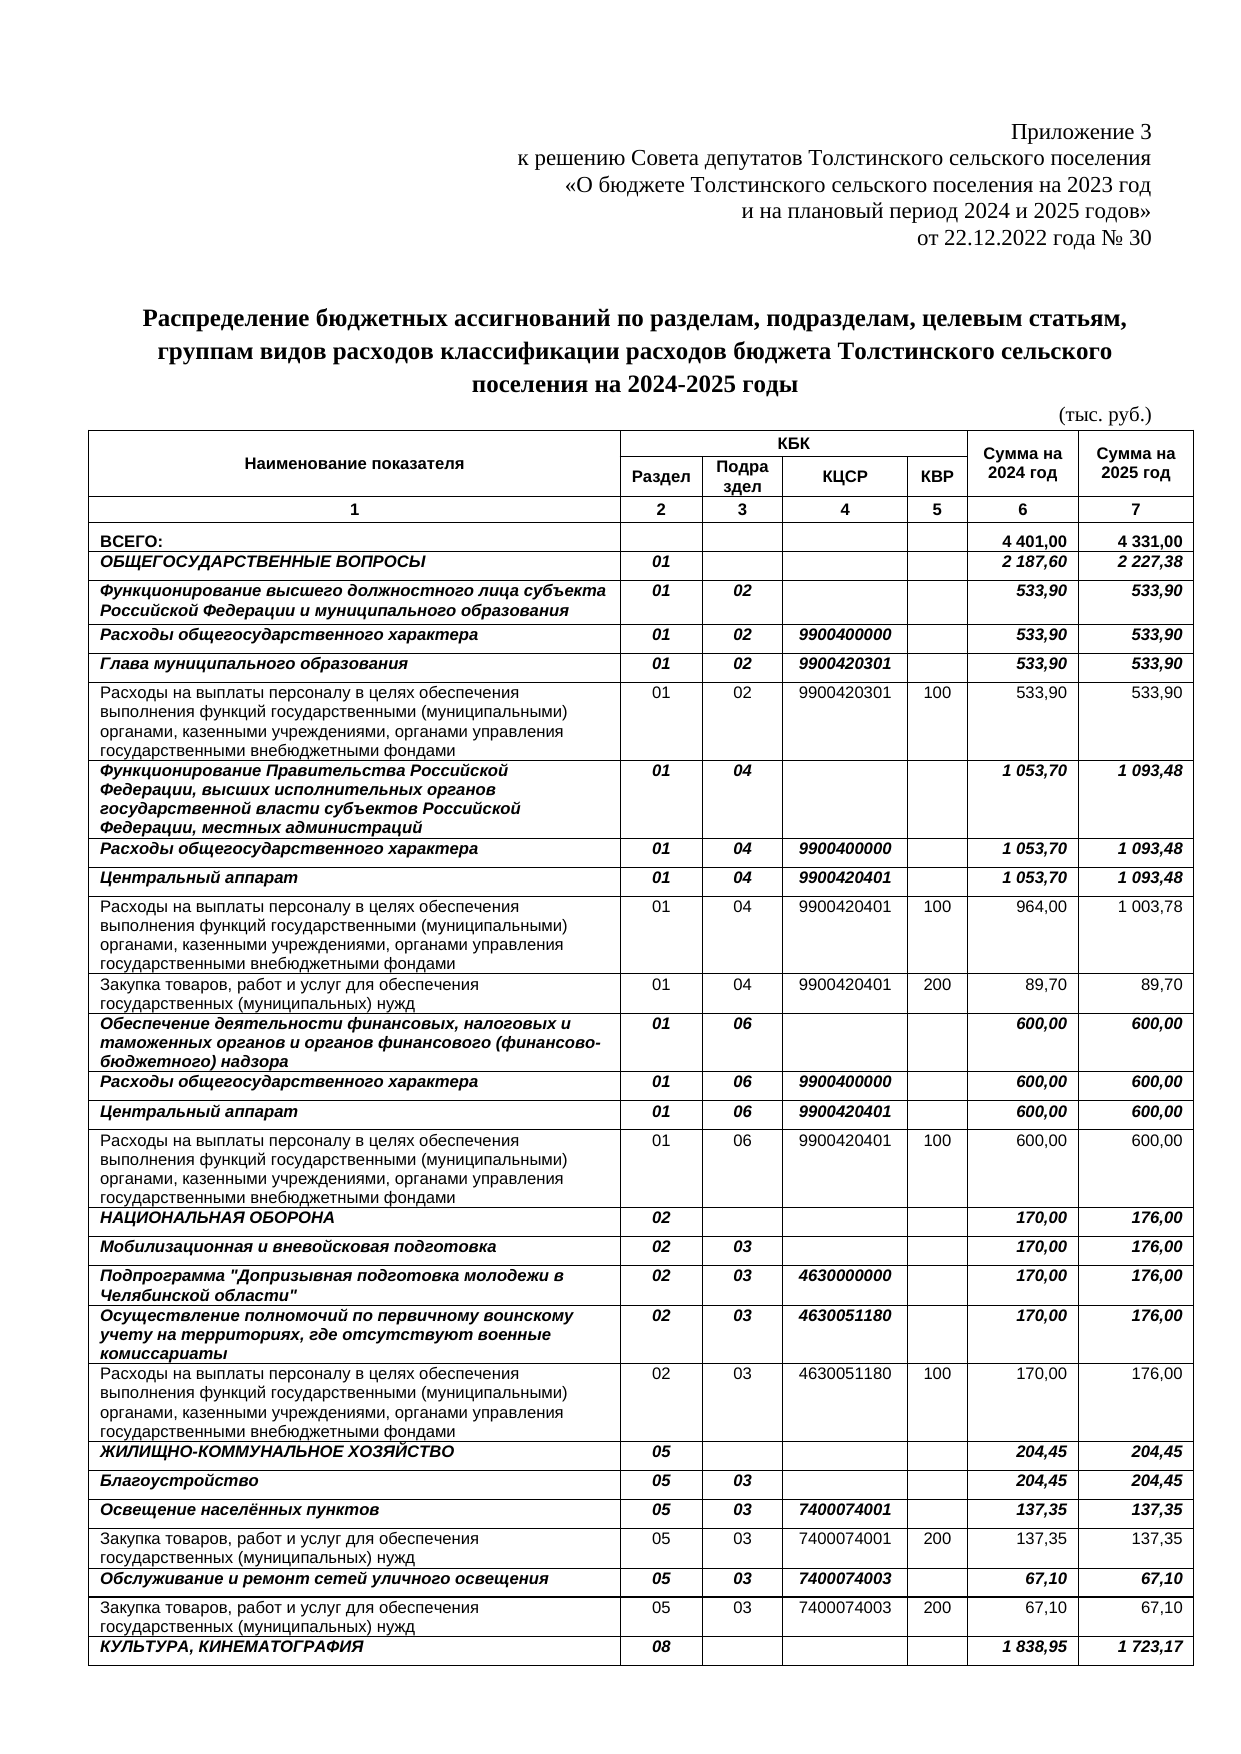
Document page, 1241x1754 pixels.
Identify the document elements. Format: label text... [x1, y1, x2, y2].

table_cell 7 [1079, 497, 1193, 522]
table_cell [908, 552, 967, 580]
table_cell 03 [703, 1306, 782, 1363]
table_cell 7400074001 [783, 1529, 907, 1567]
table_cell 4630051180 [783, 1306, 907, 1363]
table_cell 100 [908, 897, 967, 973]
table_cell [908, 625, 967, 653]
table_cell 06 [703, 1101, 782, 1129]
table_cell 176,00 [1079, 1208, 1193, 1236]
table_cell 533,90 [1079, 654, 1193, 682]
table_cell ОБЩЕГОСУДАРСТВЕННЫЕ ВОПРОСЫ [89, 552, 620, 580]
table_cell 533,90 [968, 581, 1078, 624]
table_header Наименование показателя [89, 431, 620, 496]
table_cell 4630000000 [783, 1266, 907, 1304]
table_cell 67,10 [1079, 1569, 1193, 1596]
table_cell 01 [621, 1014, 702, 1071]
table_cell 67,10 [968, 1569, 1078, 1596]
table_cell Благоустройство [89, 1471, 620, 1499]
table_cell 1 093,48 [1079, 868, 1193, 896]
table_cell 04 [703, 839, 782, 867]
table_cell 170,00 [968, 1266, 1078, 1304]
table_cell 05 [621, 1442, 702, 1470]
table_cell Мобилизационная и вневойсковая подготовка [89, 1237, 620, 1265]
table_cell 137,35 [968, 1500, 1078, 1528]
table_cell Расходы общегосударственного характера [89, 625, 620, 653]
table_cell 01 [621, 761, 702, 837]
table_cell 100 [908, 1364, 967, 1441]
table_cell ЖИЛИЩНО-КОММУНАЛЬНОЕ ХОЗЯЙСТВО [89, 1442, 620, 1470]
table_cell 9900420401 [783, 897, 907, 973]
table_cell КВР [908, 457, 967, 496]
table_cell 600,00 [1079, 1101, 1193, 1129]
table_cell 170,00 [968, 1237, 1078, 1265]
table_cell 533,90 [968, 625, 1078, 653]
table_cell 7400074003 [783, 1569, 907, 1596]
table_cell 9900420401 [783, 1130, 907, 1207]
table_cell 964,00 [968, 897, 1078, 973]
table_cell 02 [621, 1364, 702, 1441]
table_cell 67,10 [968, 1598, 1078, 1636]
table_cell 03 [703, 1364, 782, 1441]
table_cell [908, 1500, 967, 1528]
table_cell Осуществление полномочий по первичному воинскому учету на территориях, где отсутствуют военные комиссариаты [89, 1306, 620, 1363]
table_cell 04 [703, 868, 782, 896]
text (тыс. руб.) [118, 402, 1152, 426]
table_cell [783, 761, 907, 837]
table_cell Функционирование Правительства Российской Федерации, высших исполнительных органов государственной власти субъектов Российской Федерации, местных администраций [89, 761, 620, 837]
table_cell [908, 868, 967, 896]
table_cell 600,00 [1079, 1014, 1193, 1071]
table_cell [908, 1014, 967, 1071]
table_cell Закупка товаров, работ и услуг для обеспечения государственных (муниципальных) нужд [89, 1529, 620, 1567]
table_cell 05 [621, 1500, 702, 1528]
table_cell [908, 761, 967, 837]
table_cell [908, 523, 967, 551]
table_cell [783, 552, 907, 580]
table_cell 137,35 [1079, 1529, 1193, 1567]
table_cell 03 [703, 1266, 782, 1304]
table_cell [783, 1237, 907, 1265]
table_cell НАЦИОНАЛЬНАЯ ОБОРОНА [89, 1208, 620, 1236]
table_cell 600,00 [968, 1072, 1078, 1100]
table_cell 01 [621, 868, 702, 896]
table_cell Подпрограмма "Допризывная подготовка молодежи в Челябинской области" [89, 1266, 620, 1304]
table_cell 04 [703, 761, 782, 837]
table_cell 01 [621, 683, 702, 760]
table_cell Закупка товаров, работ и услуг для обеспечения государственных (муниципальных) нужд [89, 1598, 620, 1636]
table_header Сумма на 2024 год [968, 431, 1078, 496]
table_cell Обеспечение деятельности финансовых, налоговых и таможенных органов и органов финансового (финансово-бюджетного) надзора [89, 1014, 620, 1071]
table_cell [908, 1637, 967, 1665]
table_cell 9900400000 [783, 839, 907, 867]
table_cell 1 723,17 [1079, 1637, 1193, 1665]
table_cell [908, 581, 967, 624]
table_cell 204,45 [1079, 1442, 1193, 1470]
table_cell 9900420301 [783, 654, 907, 682]
table_cell 05 [621, 1529, 702, 1567]
table_cell 137,35 [1079, 1500, 1193, 1528]
table_cell 01 [621, 654, 702, 682]
table_cell 01 [621, 581, 702, 624]
table_cell 06 [703, 1130, 782, 1207]
table_cell [783, 581, 907, 624]
table_cell 176,00 [1079, 1306, 1193, 1363]
table_cell Глава муниципального образования [89, 654, 620, 682]
table_cell 170,00 [968, 1208, 1078, 1236]
table_cell 533,90 [1079, 581, 1193, 624]
table_cell 89,70 [1079, 974, 1193, 1013]
table_cell 100 [908, 1130, 967, 1207]
table_cell 100 [908, 683, 967, 760]
table_cell [908, 1471, 967, 1499]
table_cell 2 227,38 [1079, 552, 1193, 580]
text Распределение бюджетных ассигнований по разделам, подразделам, целевым статьям, группам видов расходов классификации расходов бюджета Толстинского сельского поселения на 2024-2025 годы [118, 303, 1152, 398]
text к решению Совета депутатов Толстинского сельского поселения [118, 144, 1152, 171]
table_cell 600,00 [968, 1130, 1078, 1207]
table_cell 533,90 [968, 683, 1078, 760]
table_cell [908, 1072, 967, 1100]
table_cell 02 [621, 1306, 702, 1363]
table_cell 02 [703, 625, 782, 653]
table_cell [783, 1637, 907, 1665]
table_cell 02 [621, 1266, 702, 1304]
table_cell 176,00 [1079, 1237, 1193, 1265]
table_cell [908, 654, 967, 682]
table_cell [908, 1208, 967, 1236]
text от 22.12.2022 года № 30 [118, 223, 1152, 250]
table_cell 03 [703, 1237, 782, 1265]
table_cell [783, 1014, 907, 1071]
table_cell 06 [703, 1072, 782, 1100]
table_cell 04 [703, 897, 782, 973]
table_cell 170,00 [968, 1364, 1078, 1441]
table_cell 89,70 [968, 974, 1078, 1013]
table_cell 02 [621, 1237, 702, 1265]
table_cell 4630051180 [783, 1364, 907, 1441]
table_cell 204,45 [1079, 1471, 1193, 1499]
table_cell Освещение населённых пунктов [89, 1500, 620, 1528]
table_cell [908, 1306, 967, 1363]
table_cell 01 [621, 897, 702, 973]
table_cell [783, 523, 907, 551]
table_cell 06 [703, 1014, 782, 1071]
table_cell 04 [703, 974, 782, 1013]
table_cell 176,00 [1079, 1364, 1193, 1441]
table_cell КУЛЬТУРА, КИНЕМАТОГРАФИЯ [89, 1637, 620, 1665]
table_cell 7400074003 [783, 1598, 907, 1636]
table_cell [908, 1569, 967, 1596]
table_cell 2 187,60 [968, 552, 1078, 580]
table_cell КЦСР [783, 457, 907, 496]
table_cell 137,35 [968, 1529, 1078, 1567]
table_cell 3 [703, 497, 782, 522]
table_cell [703, 1442, 782, 1470]
table_cell 01 [621, 1072, 702, 1100]
table_cell [908, 1237, 967, 1265]
table_cell [703, 523, 782, 551]
table_cell 01 [621, 1101, 702, 1129]
table_cell 03 [703, 1598, 782, 1636]
table_cell 600,00 [1079, 1130, 1193, 1207]
table_cell [908, 1266, 967, 1304]
table_cell Расходы общегосударственного характера [89, 839, 620, 867]
table_cell 9900420401 [783, 868, 907, 896]
table_cell 600,00 [1079, 1072, 1193, 1100]
table_cell [703, 1637, 782, 1665]
table_cell 08 [621, 1637, 702, 1665]
table_cell 02 [621, 1208, 702, 1236]
table_cell 533,90 [1079, 625, 1193, 653]
table_cell [783, 1208, 907, 1236]
table_cell 05 [621, 1569, 702, 1596]
table_cell 1 053,70 [968, 839, 1078, 867]
table_cell [908, 839, 967, 867]
table_cell [783, 1442, 907, 1470]
table_cell 03 [703, 1529, 782, 1567]
table_cell 4 331,00 [1079, 523, 1193, 551]
table_cell 1 838,95 [968, 1637, 1078, 1665]
table_cell 05 [621, 1471, 702, 1499]
table_cell 1 [89, 497, 620, 522]
table_cell 01 [621, 974, 702, 1013]
table_cell 7400074001 [783, 1500, 907, 1528]
table_cell 204,45 [968, 1442, 1078, 1470]
table_cell 02 [703, 654, 782, 682]
table_cell 600,00 [968, 1101, 1078, 1129]
table_cell 01 [621, 1130, 702, 1207]
table_cell Центральный аппарат [89, 1101, 620, 1129]
table_cell [703, 552, 782, 580]
table_cell ВСЕГО: [89, 523, 620, 551]
table_cell 02 [703, 683, 782, 760]
text и на плановый период 2024 и 2025 годов» [118, 197, 1152, 223]
text «О бюджете Толстинского сельского поселения на 2023 год [118, 171, 1152, 197]
table_cell 05 [621, 1598, 702, 1636]
table_cell 4 401,00 [968, 523, 1078, 551]
table_cell 1 093,48 [1079, 761, 1193, 837]
table_header КБК [621, 431, 967, 456]
table_cell 2 [621, 497, 702, 522]
table_cell [621, 523, 702, 551]
table_cell 600,00 [968, 1014, 1078, 1071]
table_cell [908, 1442, 967, 1470]
table_cell Раздел [621, 457, 702, 496]
table_cell [703, 1208, 782, 1236]
table_cell 533,90 [1079, 683, 1193, 760]
table_cell 6 [968, 497, 1078, 522]
table_cell 01 [621, 839, 702, 867]
table_cell 9900420401 [783, 974, 907, 1013]
table_cell 5 [908, 497, 967, 522]
table_header Сумма на 2025 год [1079, 431, 1193, 496]
table_cell 03 [703, 1500, 782, 1528]
table_cell 9900420301 [783, 683, 907, 760]
text Приложение 3 [118, 118, 1152, 144]
table_cell [783, 1471, 907, 1499]
table_cell 176,00 [1079, 1266, 1193, 1304]
table_cell 67,10 [1079, 1598, 1193, 1636]
table_cell 02 [703, 581, 782, 624]
table_cell 1 053,70 [968, 761, 1078, 837]
table_cell 9900420401 [783, 1101, 907, 1129]
table_cell Обслуживание и ремонт сетей уличного освещения [89, 1569, 620, 1596]
table_cell 4 [783, 497, 907, 522]
table_cell 1 003,78 [1079, 897, 1193, 973]
table_cell 200 [908, 1598, 967, 1636]
table_cell Закупка товаров, работ и услуг для обеспечения государственных (муниципальных) нужд [89, 974, 620, 1013]
table_cell Центральный аппарат [89, 868, 620, 896]
table_cell 1 093,48 [1079, 839, 1193, 867]
table_cell 170,00 [968, 1306, 1078, 1363]
table_cell 533,90 [968, 654, 1078, 682]
table_cell 01 [621, 625, 702, 653]
table_cell 200 [908, 974, 967, 1013]
table_cell 200 [908, 1529, 967, 1567]
table_cell 1 053,70 [968, 868, 1078, 896]
table_cell 03 [703, 1569, 782, 1596]
table_cell Подраздел [703, 457, 782, 496]
table_cell 9900400000 [783, 1072, 907, 1100]
table_cell 01 [621, 552, 702, 580]
table_cell 204,45 [968, 1471, 1078, 1499]
table_cell Функционирование высшего должностного лица субъекта Российской Федерации и муниципального образования [89, 581, 620, 624]
table_cell 9900400000 [783, 625, 907, 653]
table_cell 03 [703, 1471, 782, 1499]
table_cell [908, 1101, 967, 1129]
table_cell Расходы общегосударственного характера [89, 1072, 620, 1100]
